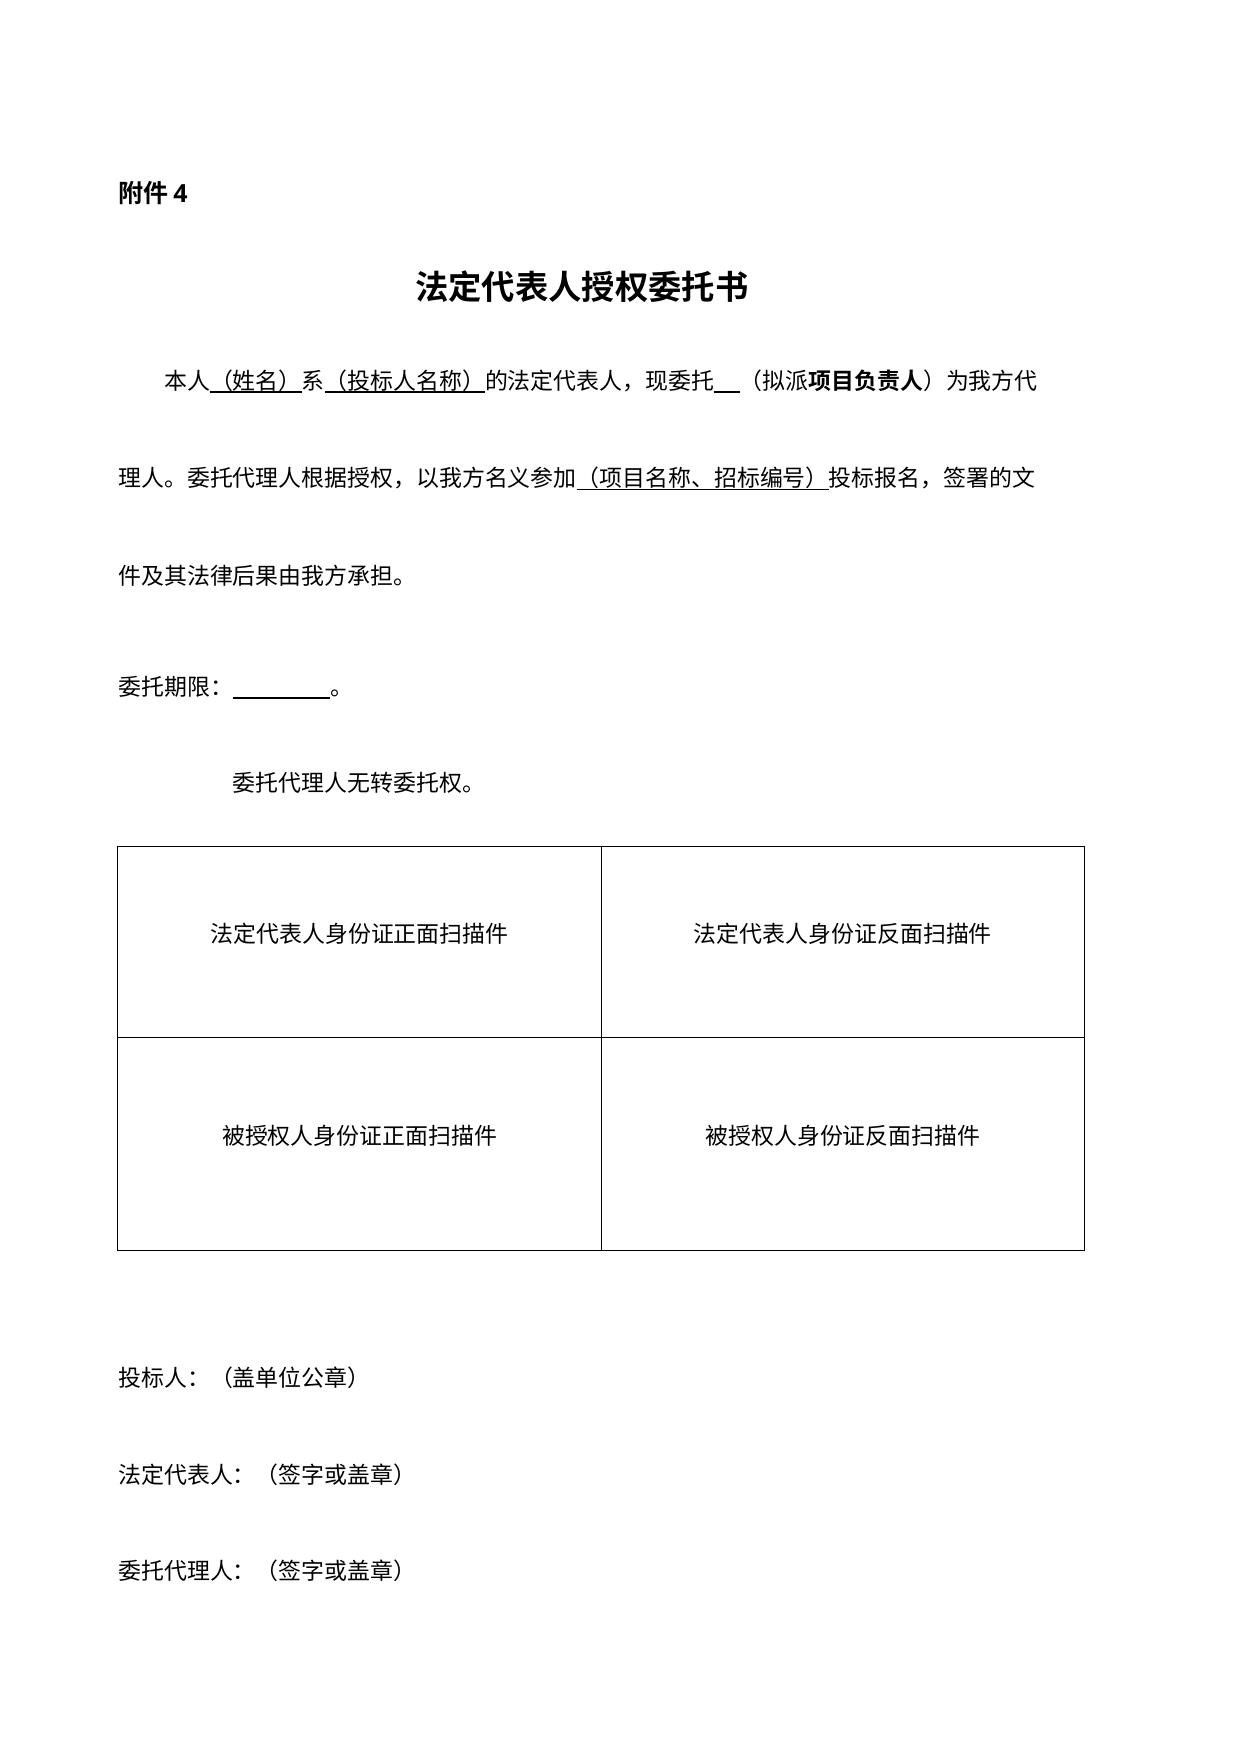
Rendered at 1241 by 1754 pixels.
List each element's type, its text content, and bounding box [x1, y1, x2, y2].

text 附件4 [118, 159, 1053, 224]
table_header 法定代表人身份证反面扫描件 [602, 847, 1084, 1037]
text 委托代理人：（签字或盖章） [118, 1537, 1053, 1602]
text 法定代表人：（签字或盖章） [118, 1441, 1053, 1506]
text 委托代理人无转委托权。 [118, 749, 1053, 814]
table_header 法定代表人身份证正面扫描件 [118, 847, 601, 1037]
text 投标人：（盖单位公章） [118, 1344, 1053, 1409]
text 法定代表人授权委托书 [118, 253, 1053, 318]
table_cell 被授权人身份证正面扫描件 [118, 1038, 601, 1249]
table_cell 被授权人身份证反面扫描件 [602, 1038, 1084, 1249]
text 委托期限： 。 [118, 653, 1053, 718]
text 本人（姓名）系（投标人名称）的法定代表人，现委托 （拟派项目负责人）为我方代理人。委托代理人根据授权，以我方名义参加（项目名称、招标编号）投标报名，签署的文件及其法律后果由我方承担。 [118, 347, 1053, 607]
